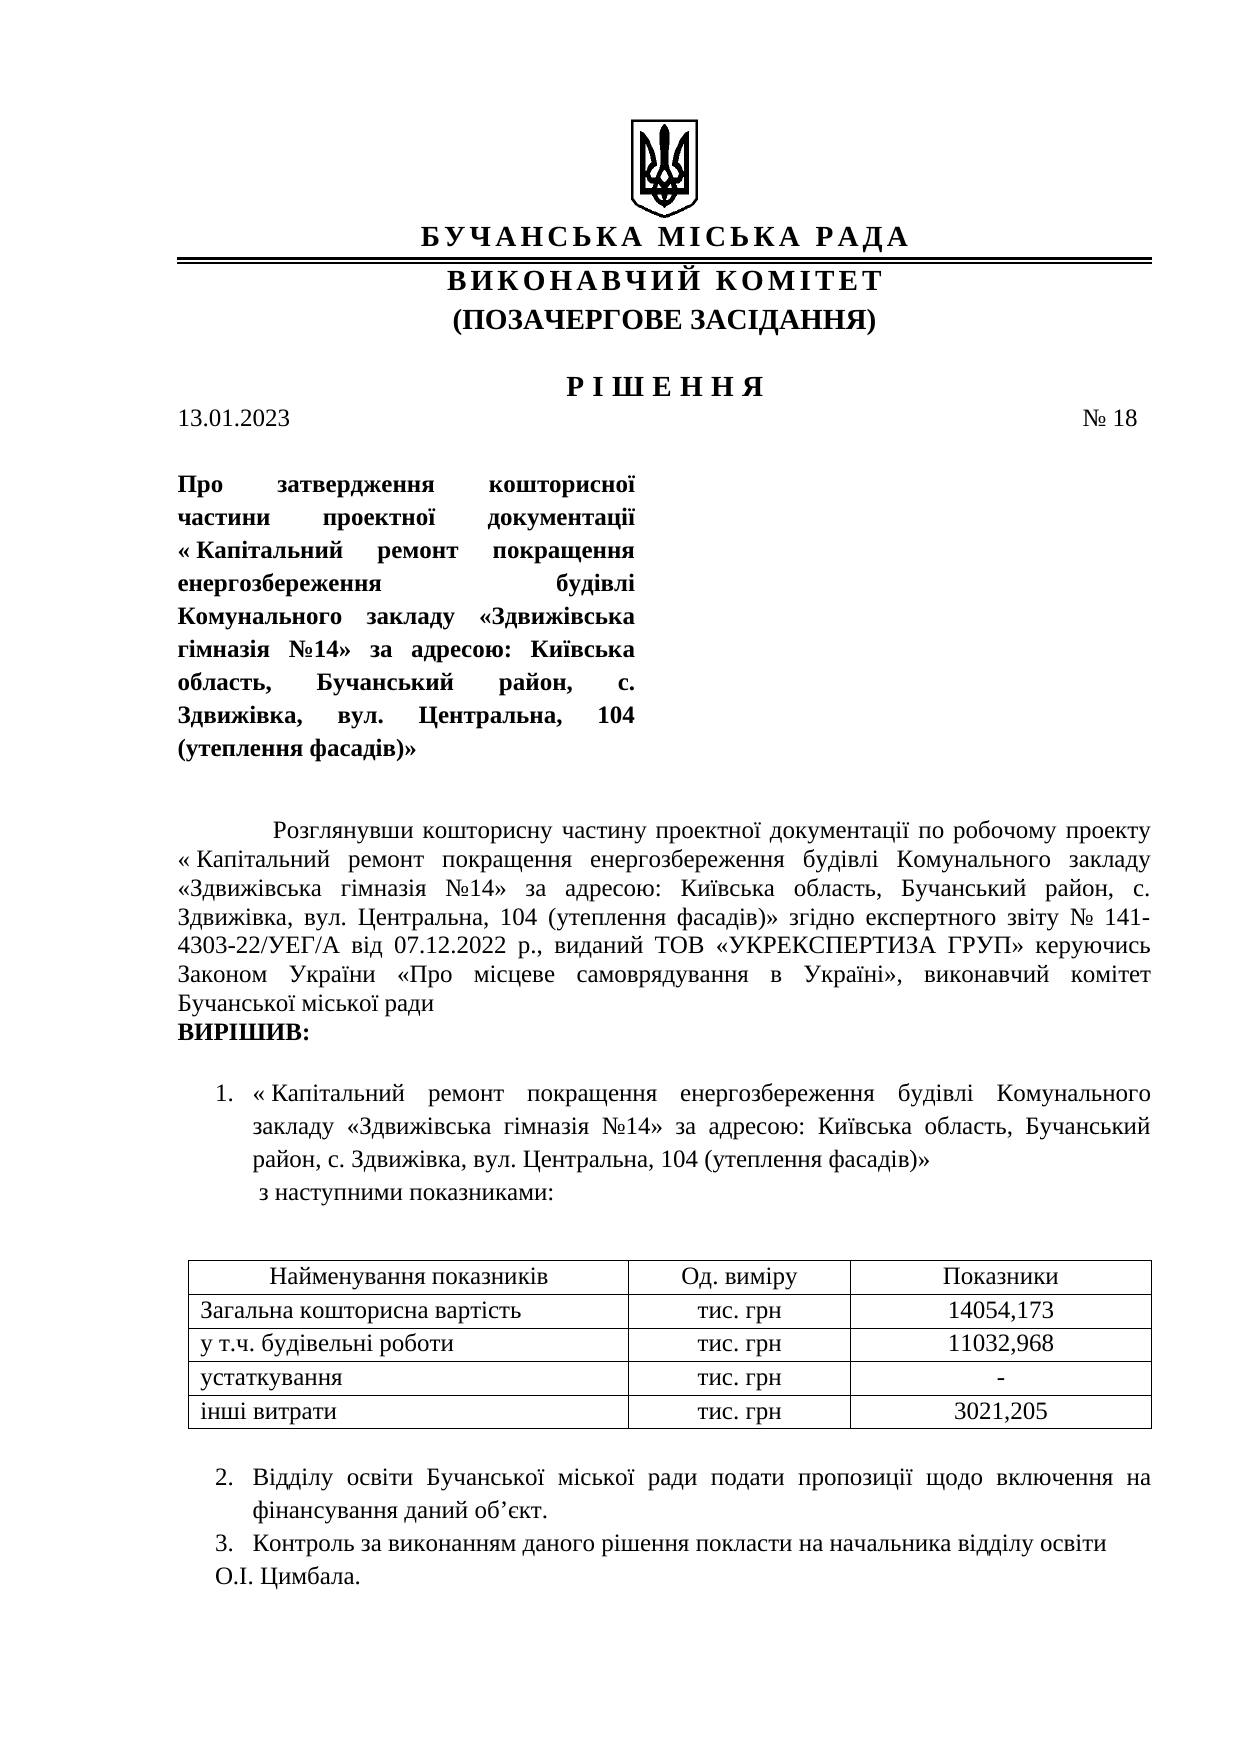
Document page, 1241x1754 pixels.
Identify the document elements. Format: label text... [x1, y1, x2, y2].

text ВИРІШИВ: [177, 1017, 1152, 1045]
table_cell 11032,968 [851, 1329, 1151, 1361]
table_cell 3021,205 [851, 1396, 1151, 1428]
table_header Од. виміру [629, 1261, 850, 1294]
text РІШЕННЯ [177, 369, 1152, 403]
list з наступними показниками: [252, 1177, 1152, 1206]
list Контроль за виконанням даного рішення покласти на начальника відділу освіти [215, 1528, 1152, 1557]
list « Капітальний ремонт покращення енергозбереження будівлі Комунального закладу «Здвижівська гімназія №14» за адресою: Київська область, Бучанський район, с. Здвижівка, вул. Центральна, 104 (утеплення фасадів)» [215, 1078, 1152, 1173]
table_cell 14054,173 [851, 1295, 1151, 1327]
list Відділу освіти Бучанської міської ради подати пропозиції щодо включення на фінансування даний об’єкт. [215, 1462, 1152, 1524]
picture [629, 118, 700, 219]
subtitle 13.01.2023 № 18 [177, 403, 1152, 431]
table_cell у т.ч. будівельні роботи [189, 1329, 628, 1361]
table_cell - [851, 1362, 1151, 1395]
text Про затвердження кошторисної частини проектної документації « Капітальний ремонт покращення енергозбереження будівлі Комунального закладу «Здвижівська гімназія №14» за адресою: Київська область, Бучанський район, с. Здвижівка, вул. Центральна, 104 (утеплення фасадів)» [177, 469, 635, 762]
table_header Найменування показників [189, 1261, 628, 1294]
text Розглянувши кошторисну частину проектної документації по робочому проекту « Капітальний ремонт покращення енергозбереження будівлі Комунального закладу «Здвижівська гімназія №14» за адресою: Київська область, Бучанський район, с. Здвижівка, вул. Центральна, 104 (утеплення фасадів)» згідно експертного звіту № 141-4303-22/УЕГ/А від 07.12.2022 р., виданий ТОВ «УКРЕКСПЕРТИЗА ГРУП» керуючись Законом України «Про місцеве самоврядування в Україні», виконавчий комітет Бучанської міської ради [177, 815, 1152, 1017]
table_cell тис. грн [629, 1396, 850, 1428]
table_cell тис. грн [629, 1329, 850, 1361]
table_header ВИКОНАВЧИЙ КОМІТЕТ (ПОЗАЧЕРГОВЕ ЗАСІДАННЯ) [177, 264, 1152, 369]
table_cell Загальна кошторисна вартість [189, 1295, 628, 1327]
table_header Показники [851, 1261, 1151, 1294]
table_cell устаткування [189, 1362, 628, 1395]
table_cell тис. грн [629, 1362, 850, 1395]
list О.І. Цимбала. [215, 1561, 1152, 1590]
table_cell тис. грн [629, 1295, 850, 1327]
text БУЧАНСЬКА МІСЬКА РАДА [177, 219, 1152, 252]
table_cell інші витрати [189, 1396, 628, 1428]
